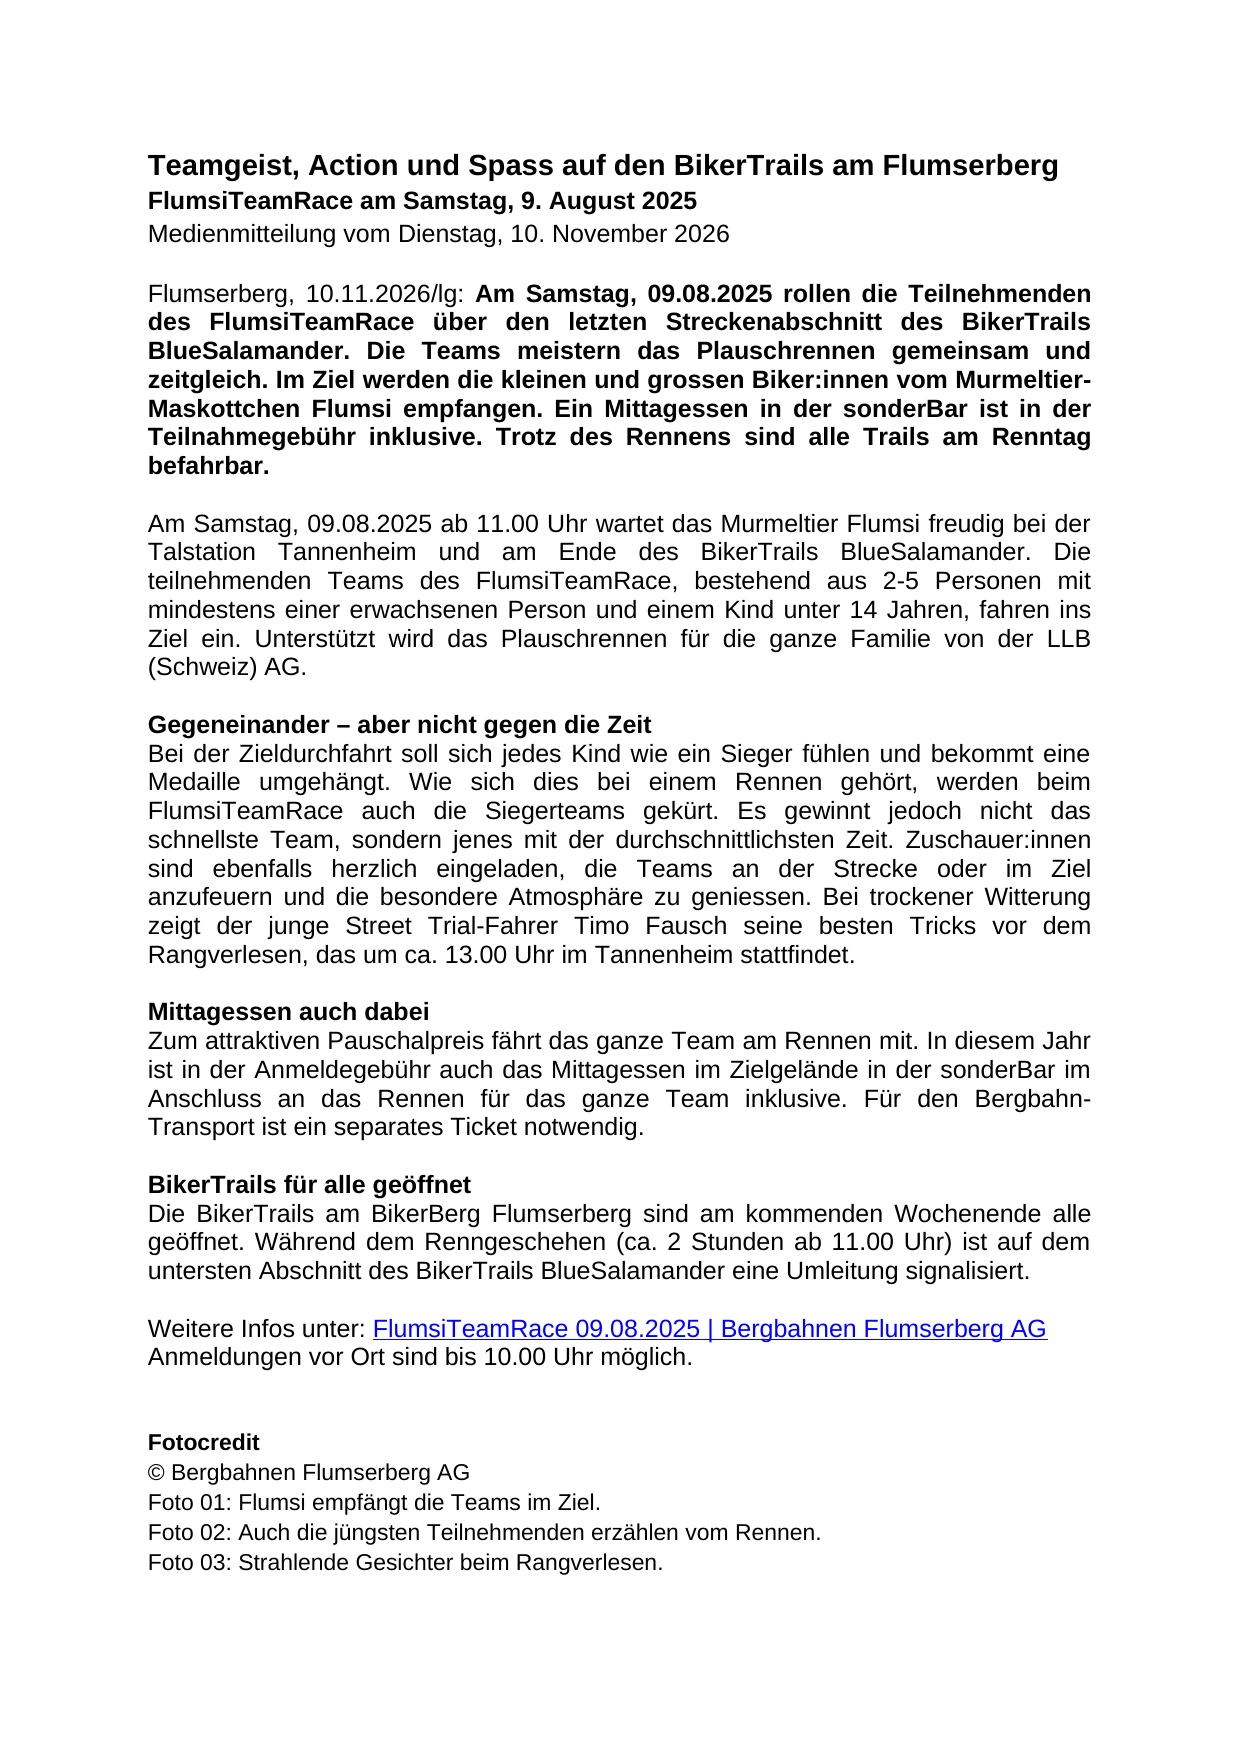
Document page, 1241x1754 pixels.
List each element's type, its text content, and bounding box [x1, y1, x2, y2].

text Zum attraktiven Pauschalpreis fährt das ganze Team am Rennen mit. In diesem Jahr ist in der Anmeldegebühr auch das Mittagessen im Zielgelände in der sonderBar im Anschluss an das Rennen für das ganze Team inklusive. Für den Bergbahn-Transport ist ein separates Ticket notwendig. [148, 1026, 1093, 1141]
text Anmeldungen vor Ort sind bis 10.00 Uhr möglich. [148, 1342, 1093, 1371]
text Foto 02: Auch die jüngsten Teilnehmenden erzählen vom Rennen. [148, 1519, 1093, 1546]
text Bei der Zieldurchfahrt soll sich jedes Kind wie ein Sieger fühlen und bekommt eine Medaille umgehängt. Wie sich dies bei einem Rennen gehört, werden beim FlumsiTeamRace auch die Siegerteams gekürt. Es gewinnt jedoch nicht das schnellste Team, sondern jenes mit der durchschnittlichsten Zeit. Zuschauer:innen sind ebenfalls herzlich eingeladen, die Teams an der Strecke oder im Ziel anzufeuern und die besondere Atmosphäre zu geniessen. Bei trockener Witterung zeigt der junge Street Trial-Fahrer Timo Fausch seine besten Tricks vor dem Rangverlesen, das um ca. 13.00 Uhr im Tannenheim stattfindet. [148, 738, 1093, 968]
text Am Samstag, 09.08.2025 ab 11.00 Uhr wartet das Murmeltier Flumsi freudig bei der Talstation Tannenheim und am Ende des BikerTrails BlueSalamander. Die teilnehmenden Teams des FlumsiTeamRace, bestehend aus 2-5 Personen mit mindestens einer erwachsenen Person und einem Kind unter 14 Jahren, fahren ins Ziel ein. Unterstützt wird das Plauschrennen für die ganze Familie von der LLB (Schweiz) AG. [148, 508, 1093, 681]
text BikerTrails für alle geöffnet [148, 1170, 1093, 1198]
text Foto 03: Strahlende Gesichter beim Rangverlesen. [148, 1549, 1093, 1576]
text Foto 01: Flumsi empfängt die Teams im Ziel. [148, 1489, 1093, 1515]
text Mittagessen auch dabei [148, 997, 1093, 1026]
text FlumsiTeamRace am Samstag, 9. August 2025 [148, 186, 1093, 215]
text Die BikerTrails am BikerBerg Flumserberg sind am kommenden Wochenende alle geöffnet. Während dem Renngeschehen (ca. 2 Stunden ab 11.00 Uhr) ist auf dem untersten Abschnitt des BikerTrails BlueSalamander eine Umleitung signalisiert. [148, 1198, 1093, 1285]
text Flumserberg, 04.08.2025/lg: Am Samstag, 09.08.2025 rollen die Teilnehmenden des FlumsiTeamRace über den letzten Streckenabschnitt des BikerTrails BlueSalamander. Die Teams meistern das Plauschrennen gemeinsam und zeitgleich. Im Ziel werden die kleinen und grossen Biker:innen vom Murmeltier-Maskottchen Flumsi empfangen. Ein Mittagessen in der sonderBar ist in der Teilnahmegebühr inklusive. Trotz des Rennens sind alle Trails am Renntag befahrbar. [148, 278, 1093, 480]
text Gegeneinander – aber nicht gegen die Zeit [148, 710, 1093, 738]
text Fotocredit [148, 1428, 1093, 1455]
text Teamgeist, Action und Spass auf den BikerTrails am Flumserberg [148, 148, 1093, 181]
text Medienmitteilung vom Montag, 4. August 2025 [148, 219, 1093, 248]
text © Bergbahnen Flumserberg AG [148, 1459, 1093, 1485]
text Weitere Infos unter: FlumsiTeamRace 09.08.2025 | Bergbahnen Flumserberg AG [148, 1313, 1093, 1342]
